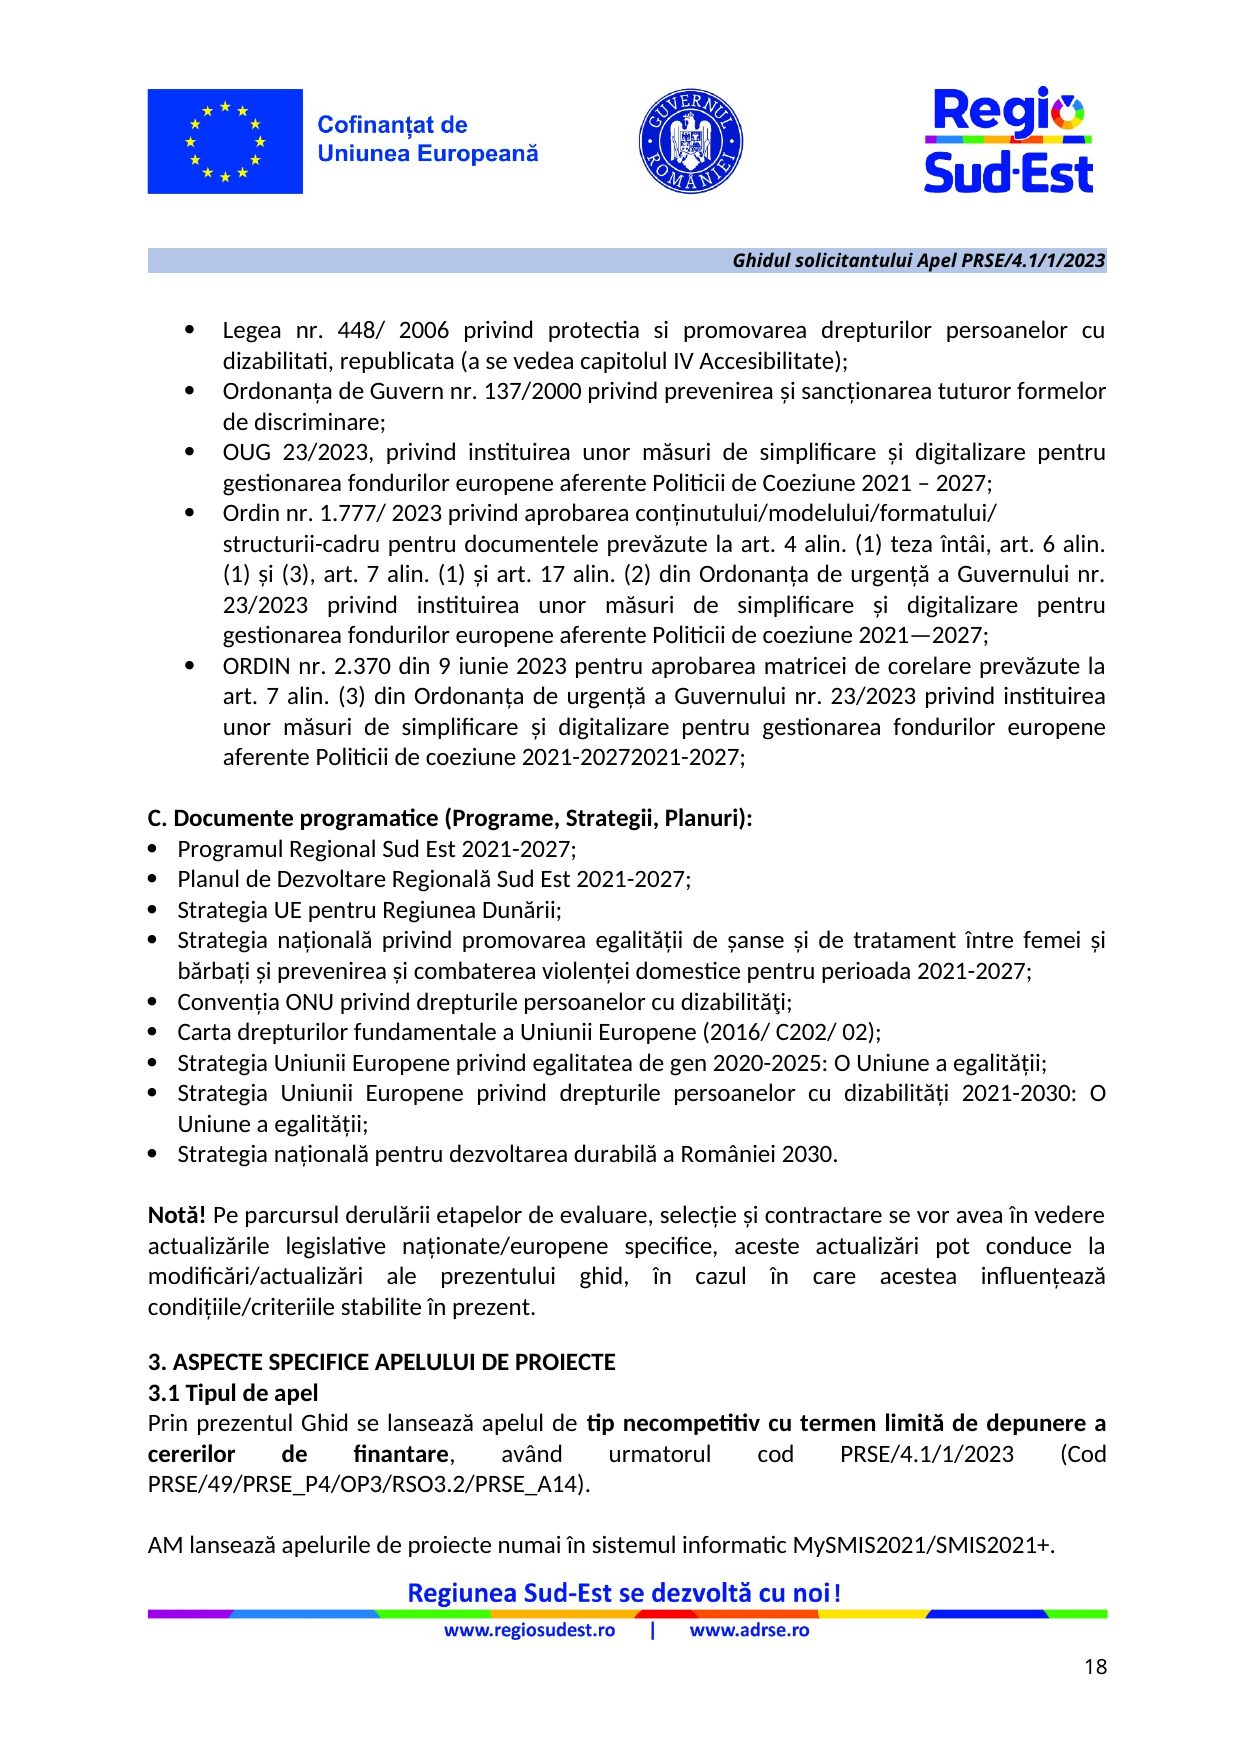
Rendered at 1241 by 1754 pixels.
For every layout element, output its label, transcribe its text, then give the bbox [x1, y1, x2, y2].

subtitle 3.1 Tipul de apel [148, 1377, 1107, 1407]
list Ordonanța de Guvern nr. 137/2000 privind prevenirea şi sancţionarea tuturor formelor de discriminare; [185, 375, 1107, 436]
text AM lansează apelurile de proiecte numai în sistemul informatic MySMIS2021/SMIS2021+. [148, 1529, 1107, 1560]
subtitle 3. ASPECTE SPECIFICE APELULUI DE PROIECTE [148, 1346, 1107, 1377]
list Programul Regional Sud Est 2021-2027; [148, 833, 1107, 864]
list OUG 23/2023, privind instituirea unor măsuri de simplificare și digitalizare pentru gestionarea fondurilor europene aferente Politicii de Coeziune 2021 – 2027; [185, 436, 1107, 497]
list ORDIN nr. 2.370 din 9 iunie 2023 pentru aprobarea matricei de corelare prevăzute la art. 7 alin. (3) din Ordonanţa de urgenţă a Guvernului nr. 23/2023 privind instituirea unor măsuri de simplificare şi digitalizare pentru gestionarea fondurilor europene aferente Politicii de coeziune 2021-20272021-2027; [185, 650, 1107, 772]
list Convenția ONU privind drepturile persoanelor cu dizabilităţi; [148, 986, 1107, 1016]
list Strategia UE pentru Regiunea Dunării; [148, 894, 1107, 925]
text C. Documente programatice (Programe, Strategii, Planuri): [148, 803, 1107, 833]
text Notă! Pe parcursul derulării etapelor de evaluare, selecție și contractare se vor avea în vedere actualizările legislative naționate/europene specifice, aceste actualizări pot conduce la modificări/actualizări ale prezentului ghid, în cazul în care acestea influențează condițiile/criteriile stabilite în prezent. [148, 1199, 1107, 1321]
list Carta drepturilor fundamentale a Uniunii Europene (2016/ C202/ 02); [148, 1016, 1107, 1047]
picture [147, 86, 1093, 195]
text structurii-cadru pentru documentele prevăzute la art. 4 alin. (1) teza întâi, art. 6 alin. (1) și (3), art. 7 alin. (1) și art. 17 alin. (2) din Ordonanța de urgență a Guvernului nr. 23/2023 privind instituirea unor măsuri de simplificare și digitalizare pentru gestionarea fondurilor europene aferente Politicii de coeziune 2021—2027; [223, 528, 1107, 650]
list Strategia națională pentru dezvoltarea durabilă a României 2030. [148, 1138, 1107, 1169]
list Strategia Uniunii Europene privind egalitatea de gen 2020-2025: O Uniune a egalității; [148, 1047, 1107, 1077]
list Ordin nr. 1.777/ 2023 privind aprobarea conținutului/modelului/formatului/ [185, 497, 1107, 528]
list Strategia Uniunii Europene privind drepturile persoanelor cu dizabilități 2021-2030: O Uniune a egalității; [148, 1077, 1107, 1138]
list Legea nr. 448/ 2006 privind protectia si promovarea drepturilor persoanelor cu dizabilitati, republicata (a se vedea capitolul IV Accesibilitate); [185, 314, 1107, 375]
text Prin prezentul Ghid se lansează apelul de tip necompetitiv cu termen limită de depunere a cererilor de finantare, având urmatorul cod PRSE/4.1/1/2023 (Cod PRSE/49/PRSE_P4/OP3/RSO3.2/PRSE_A14). [148, 1407, 1107, 1499]
list Planul de Dezvoltare Regională Sud Est 2021-2027; [148, 864, 1107, 894]
picture [147, 1582, 1108, 1640]
list Strategia națională privind promovarea egalității de șanse și de tratament între femei și bărbați și prevenirea și combaterea violenței domestice pentru perioada 2021-2027; [148, 925, 1107, 986]
